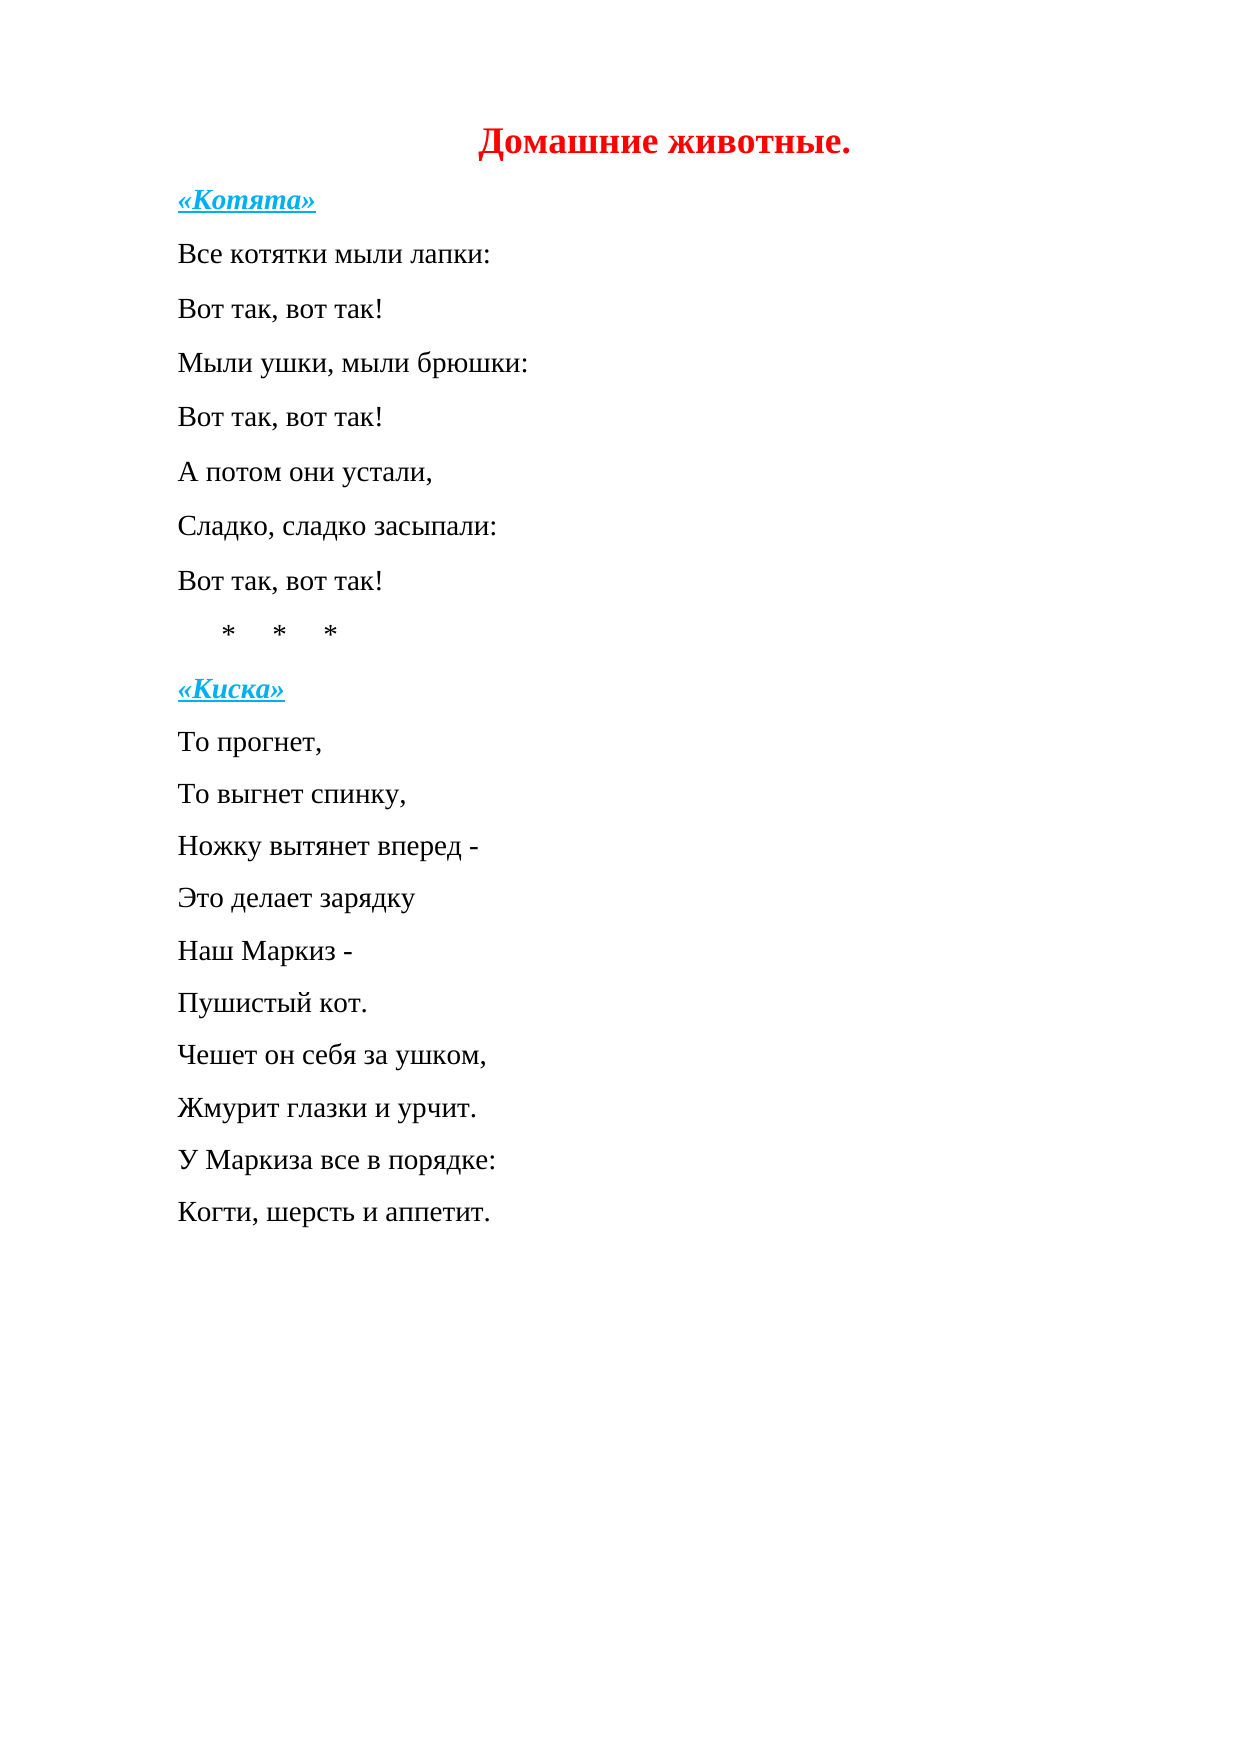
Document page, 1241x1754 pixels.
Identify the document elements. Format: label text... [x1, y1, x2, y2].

text Вот так, вот так! [177, 399, 1152, 433]
text «Киска» [177, 671, 1152, 705]
text * * * [177, 617, 1152, 651]
text Пушистый кот. [177, 985, 1152, 1019]
text У Маркиза все в порядке: [177, 1142, 1152, 1176]
text То прогнет, [177, 724, 1152, 757]
text Домашние животные. [177, 118, 1152, 161]
text Жмурит глазки и урчит. [177, 1090, 1152, 1123]
text Это делает зарядку [177, 881, 1152, 914]
text Все котятки мыли лапки: [177, 236, 1152, 270]
text Когти, шерсть и аппетит. [177, 1194, 1152, 1228]
text Сладко, сладко засыпали: [177, 508, 1152, 542]
text Наш Маркиз - [177, 933, 1152, 966]
text Чешет он себя за ушком, [177, 1037, 1152, 1071]
text Вот так, вот так! [177, 291, 1152, 324]
text Мыли ушки, мыли брюшки: [177, 345, 1152, 379]
text «Котята» [177, 182, 1152, 216]
text Ножку вытянет вперед - [177, 828, 1152, 862]
text То выгнет спинку, [177, 776, 1152, 809]
text А потом они устали, [177, 454, 1152, 487]
text Вот так, вот так! [177, 563, 1152, 596]
